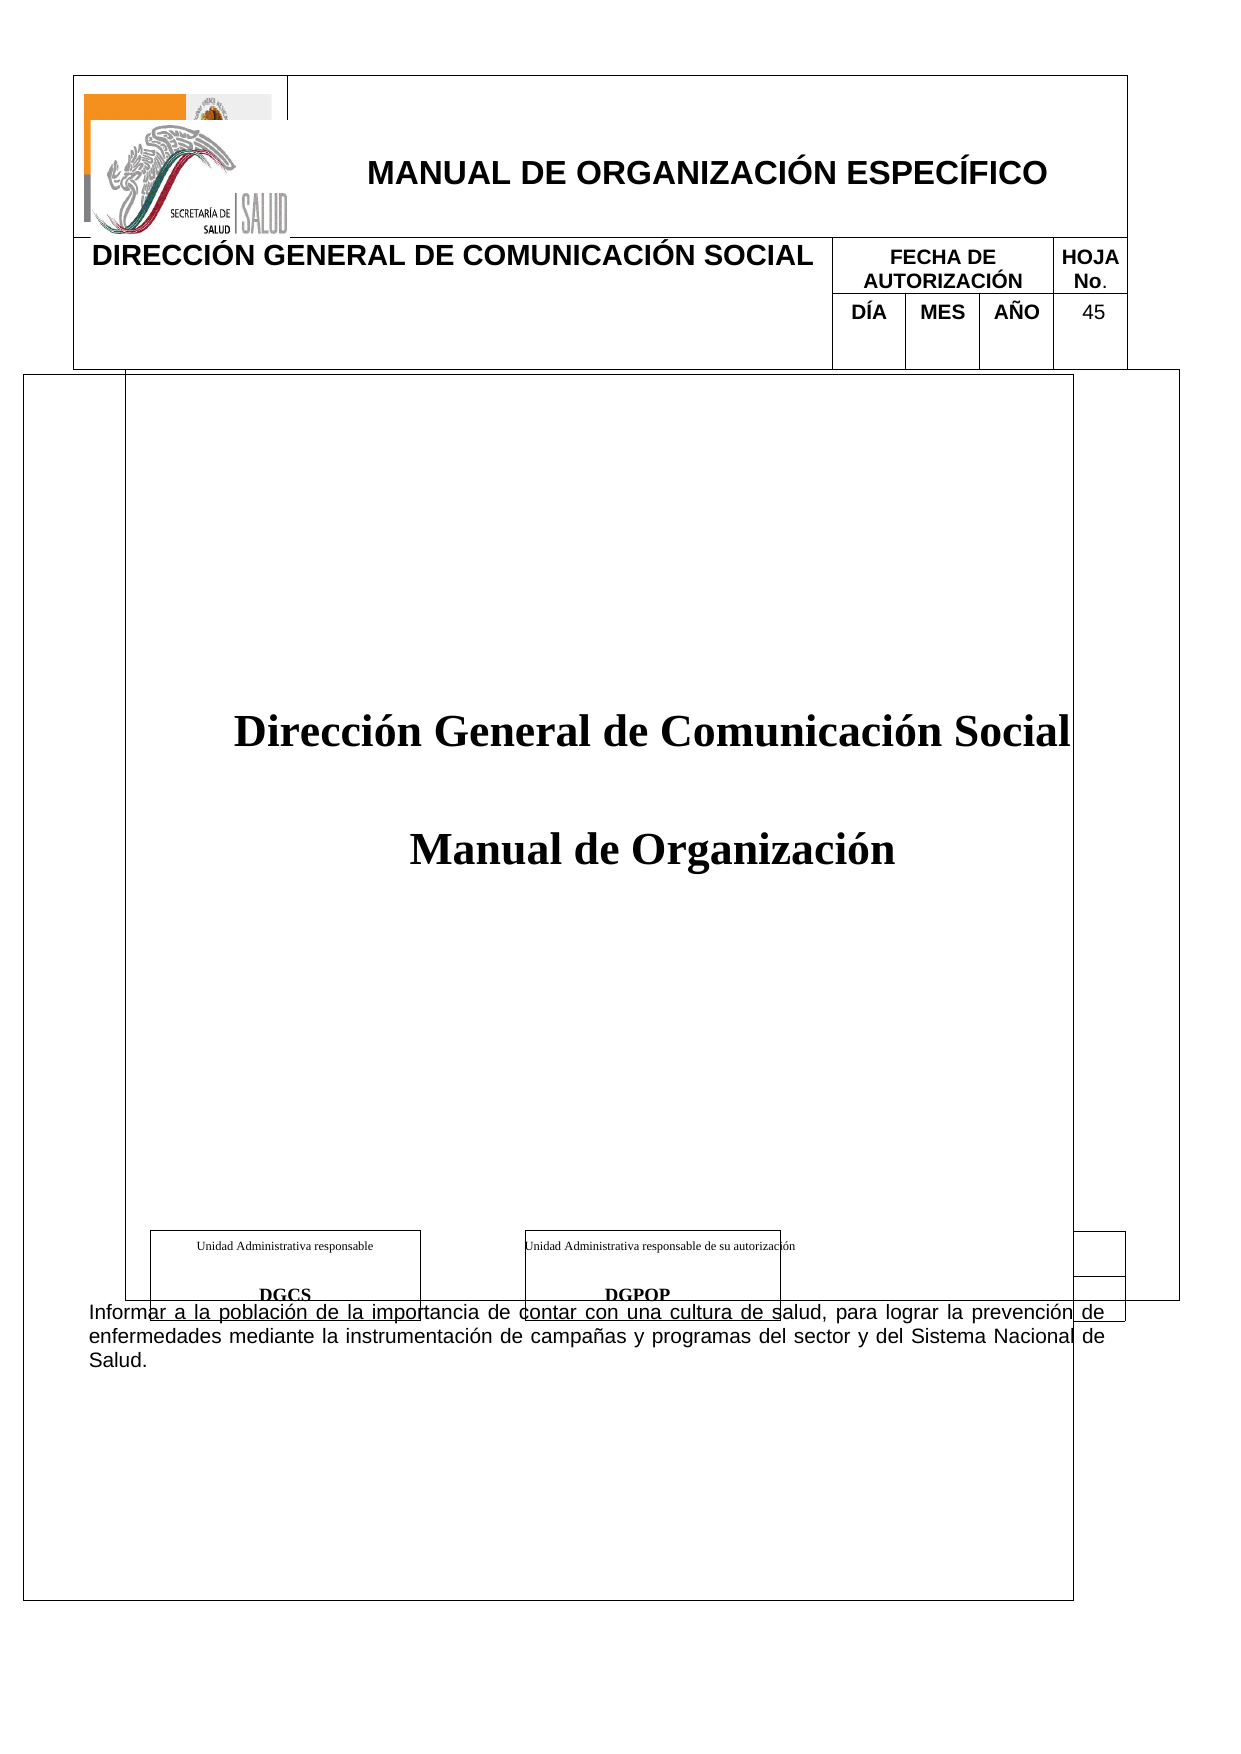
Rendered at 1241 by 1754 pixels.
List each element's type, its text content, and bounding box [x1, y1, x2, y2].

text Informar a la población de la importancia de contar con una cultura de salud, para lograr la prevención de enfermedades mediante la instrumentación de campañas y programas del sector y del Sistema Nacional de Salud. [88, 1300, 1107, 1372]
picture [84, 94, 290, 240]
